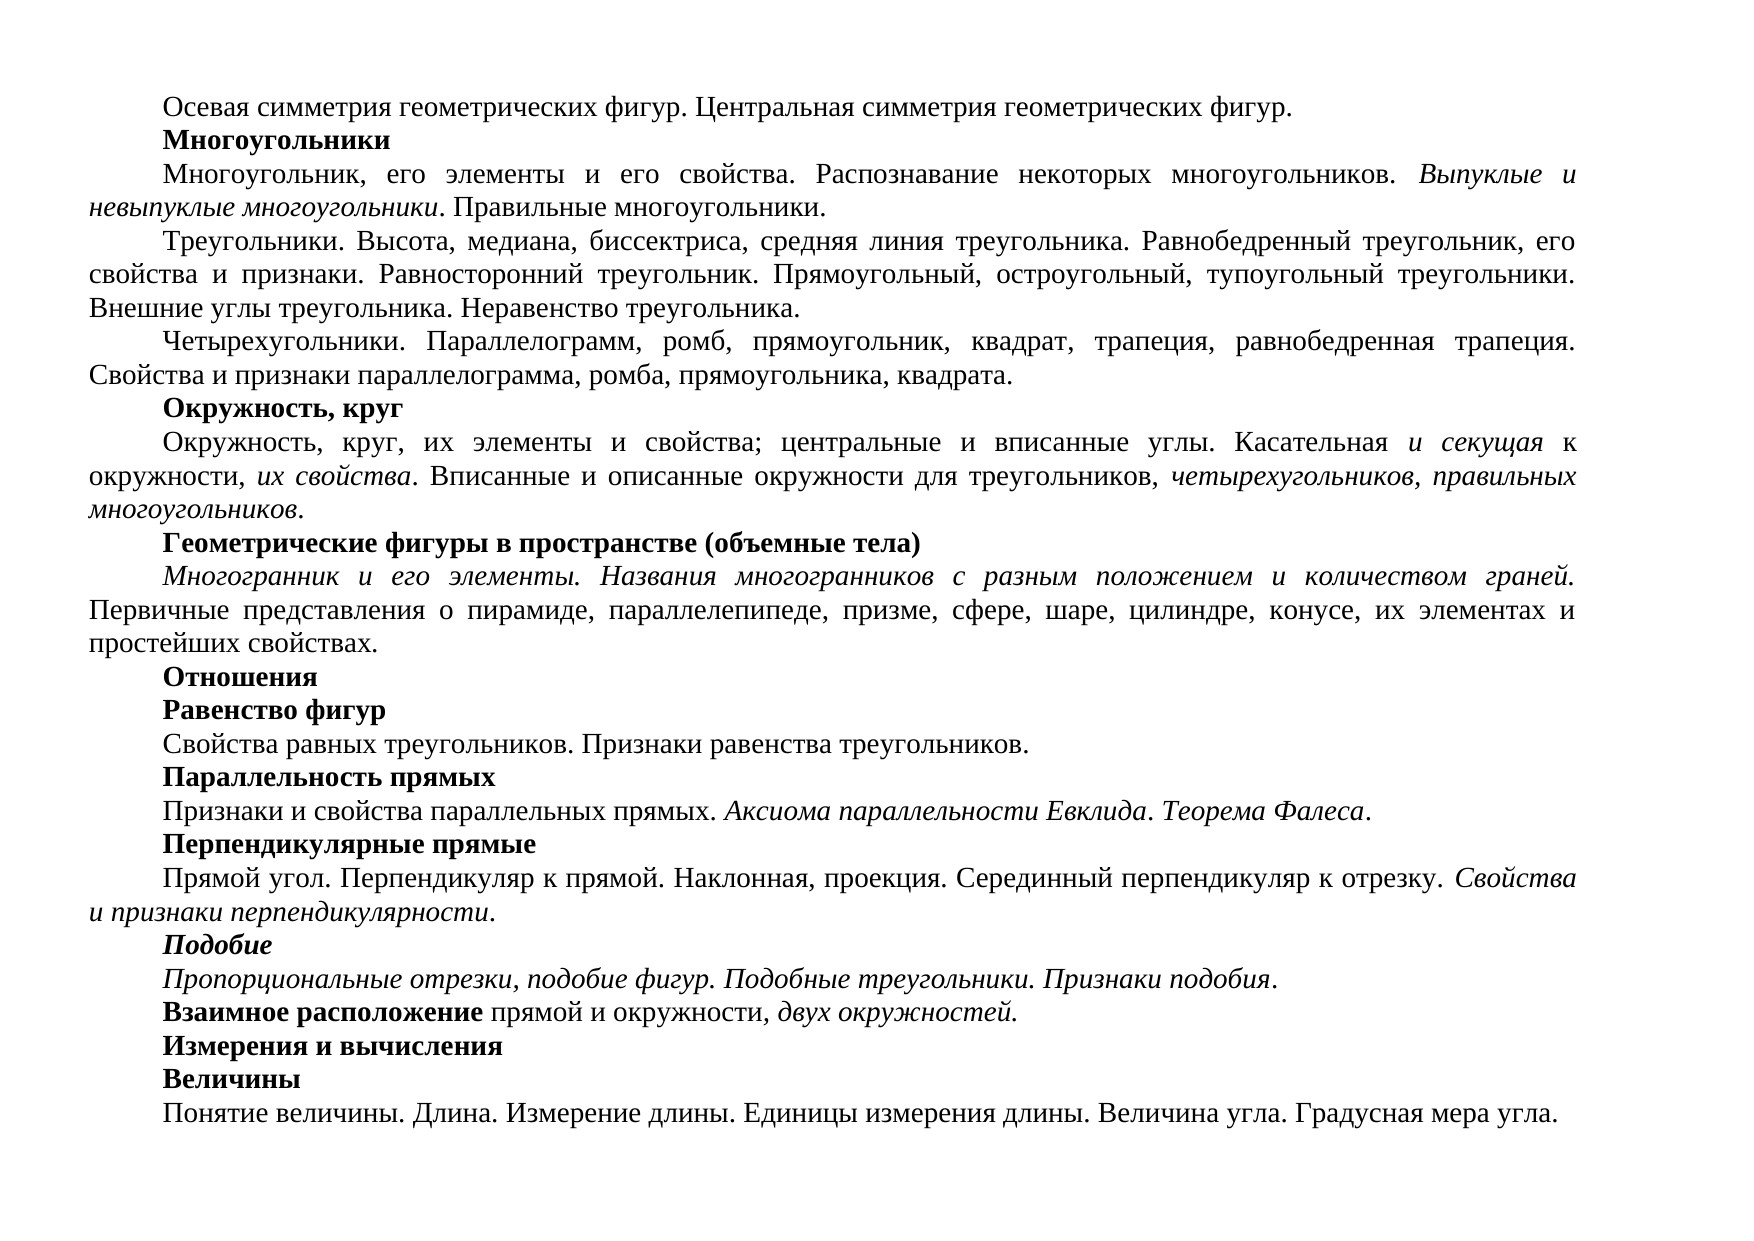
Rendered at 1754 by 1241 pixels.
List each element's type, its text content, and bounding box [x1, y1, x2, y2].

text Признаки и свойства параллельных прямых. Аксиома параллельности Евклида. Теорема Фалеса. [89, 793, 1577, 827]
text Многогранник и его элементы. Названия многогранников с разным положением и количеством граней. Первичные представления о пирамиде, параллелепипеде, призме, сфере, шаре, цилиндре, конусе, их элементах и простейших свойствах. [89, 558, 1577, 659]
text Свойства равных треугольников. Признаки равенства треугольников. [89, 726, 1577, 759]
text Взаимное расположение прямой и окружности, двух окружностей. [89, 994, 1577, 1028]
subtitle Измерения и вычисления [89, 1028, 1577, 1061]
text Четырехугольники. Параллелограмм, ромб, прямоугольник, квадрат, трапеция, равнобедренная трапеция. Свойства и признаки параллелограмма, ромба, прямоугольника, квадрата. [89, 323, 1577, 391]
text Перпендикулярные прямые [89, 827, 1577, 860]
text Параллельность прямых [89, 759, 1577, 793]
text Геометрические фигуры в пространстве (объемные тела) [89, 525, 1577, 558]
text Треугольники. Высота, медиана, биссектриса, средняя линия треугольника. Равнобедренный треугольник, его свойства и признаки. Равносторонний треугольник. Прямоугольный, остроугольный, тупоугольный треугольники. Внешние углы треугольника. Неравенство треугольника. [89, 223, 1577, 323]
text Понятие величины. Длина. Измерение длины. Единицы измерения длины. Величина угла. Градусная мера угла. [89, 1095, 1577, 1128]
subtitle Отношения [89, 659, 1577, 692]
text Осевая симметрия геометрических фигур. Центральная симметрия геометрических фигур. [89, 89, 1577, 122]
text Прямой угол. Перпендикуляр к прямой. Наклонная, проекция. Серединный перпендикуляр к отрезку. Свойства и признаки перпендикулярности. [89, 860, 1577, 927]
text Подобие [89, 927, 1577, 961]
text Многоугольники [89, 122, 1577, 156]
text Окружность, круг [89, 391, 1577, 424]
text Окружность, круг, их элементы и свойства; центральные и вписанные углы. Касательная и секущая к окружности, их свойства. Вписанные и описанные окружности для треугольников, четырехугольников, правильных многоугольников. [89, 424, 1577, 525]
text Пропорциональные отрезки, подобие фигур. Подобные треугольники. Признаки подобия. [89, 961, 1577, 994]
text Величины [89, 1061, 1577, 1095]
text Равенство фигур [89, 692, 1577, 726]
text Многоугольник, его элементы и его свойства. Распознавание некоторых многоугольников. Выпуклые и невыпуклые многоугольники. Правильные многоугольники. [89, 156, 1577, 223]
